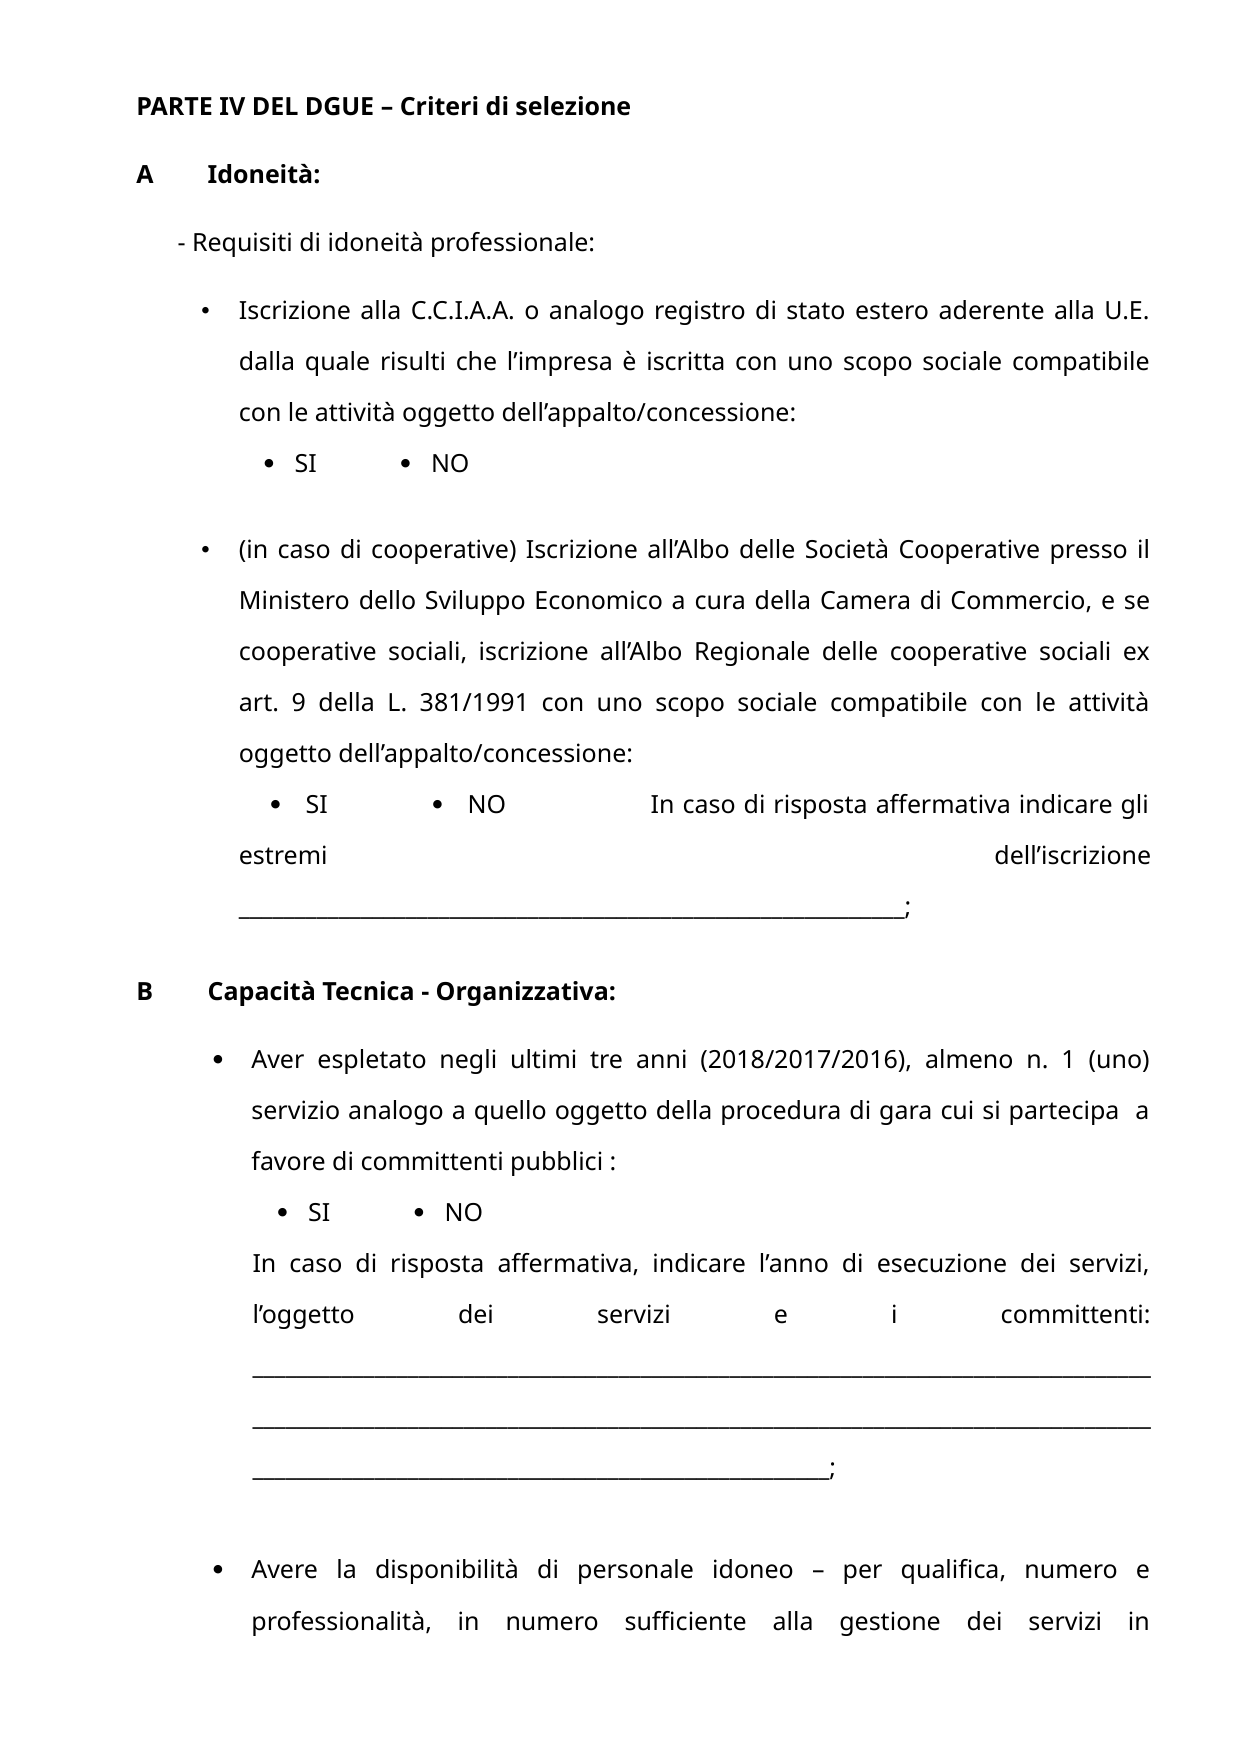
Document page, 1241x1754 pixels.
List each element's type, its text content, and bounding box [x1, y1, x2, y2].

list (in caso di cooperative) Iscrizione all’Albo delle Società Cooperative presso il Ministero dello Sviluppo Economico a cura della Camera di Commercio, e se cooperative sociali, iscrizione all’Albo Regionale delle cooperative sociali ex art. 9 della L. 381/1991 con uno scopo sociale compatibile con le attività oggetto dell’appalto/concessione: [201, 531, 1151, 769]
list Iscrizione alla C.C.I.A.A. o analogo registro di stato estero aderente alla U.E. dalla quale risulti che l’impresa è iscritta con uno scopo sociale compatibile con le attività oggetto dell’appalto/concessione: [201, 293, 1151, 429]
text PARTE IV DEL DGUE – Criteri di selezione [136, 89, 1151, 123]
text B Capacità Tecnica - Organizzativa: [136, 974, 1151, 1008]
text In caso di risposta affermativa, indicare l’anno di esecuzione dei servizi, l’oggetto dei servizi e i committenti: ______________________________________________________________________________________________________________________________________________________________________________________________________________________; [252, 1246, 1151, 1484]
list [214, 1552, 1151, 1637]
text - Requisiti di idoneità professionale: [177, 225, 1151, 259]
text SI NO [239, 446, 1151, 480]
text SI NO In caso di risposta affermativa indicare gli estremi dell’iscrizione ____________________________________________________________; [239, 786, 1151, 923]
text A Idoneità: [136, 157, 1151, 191]
list Aver espletato negli ultimi tre anni (2018/2017/2016), almeno n. 1 (uno) servizio analogo a quello oggetto della procedura di gara cui si partecipa a favore di committenti pubblici : [214, 1042, 1151, 1178]
text SI NO [252, 1195, 1151, 1229]
